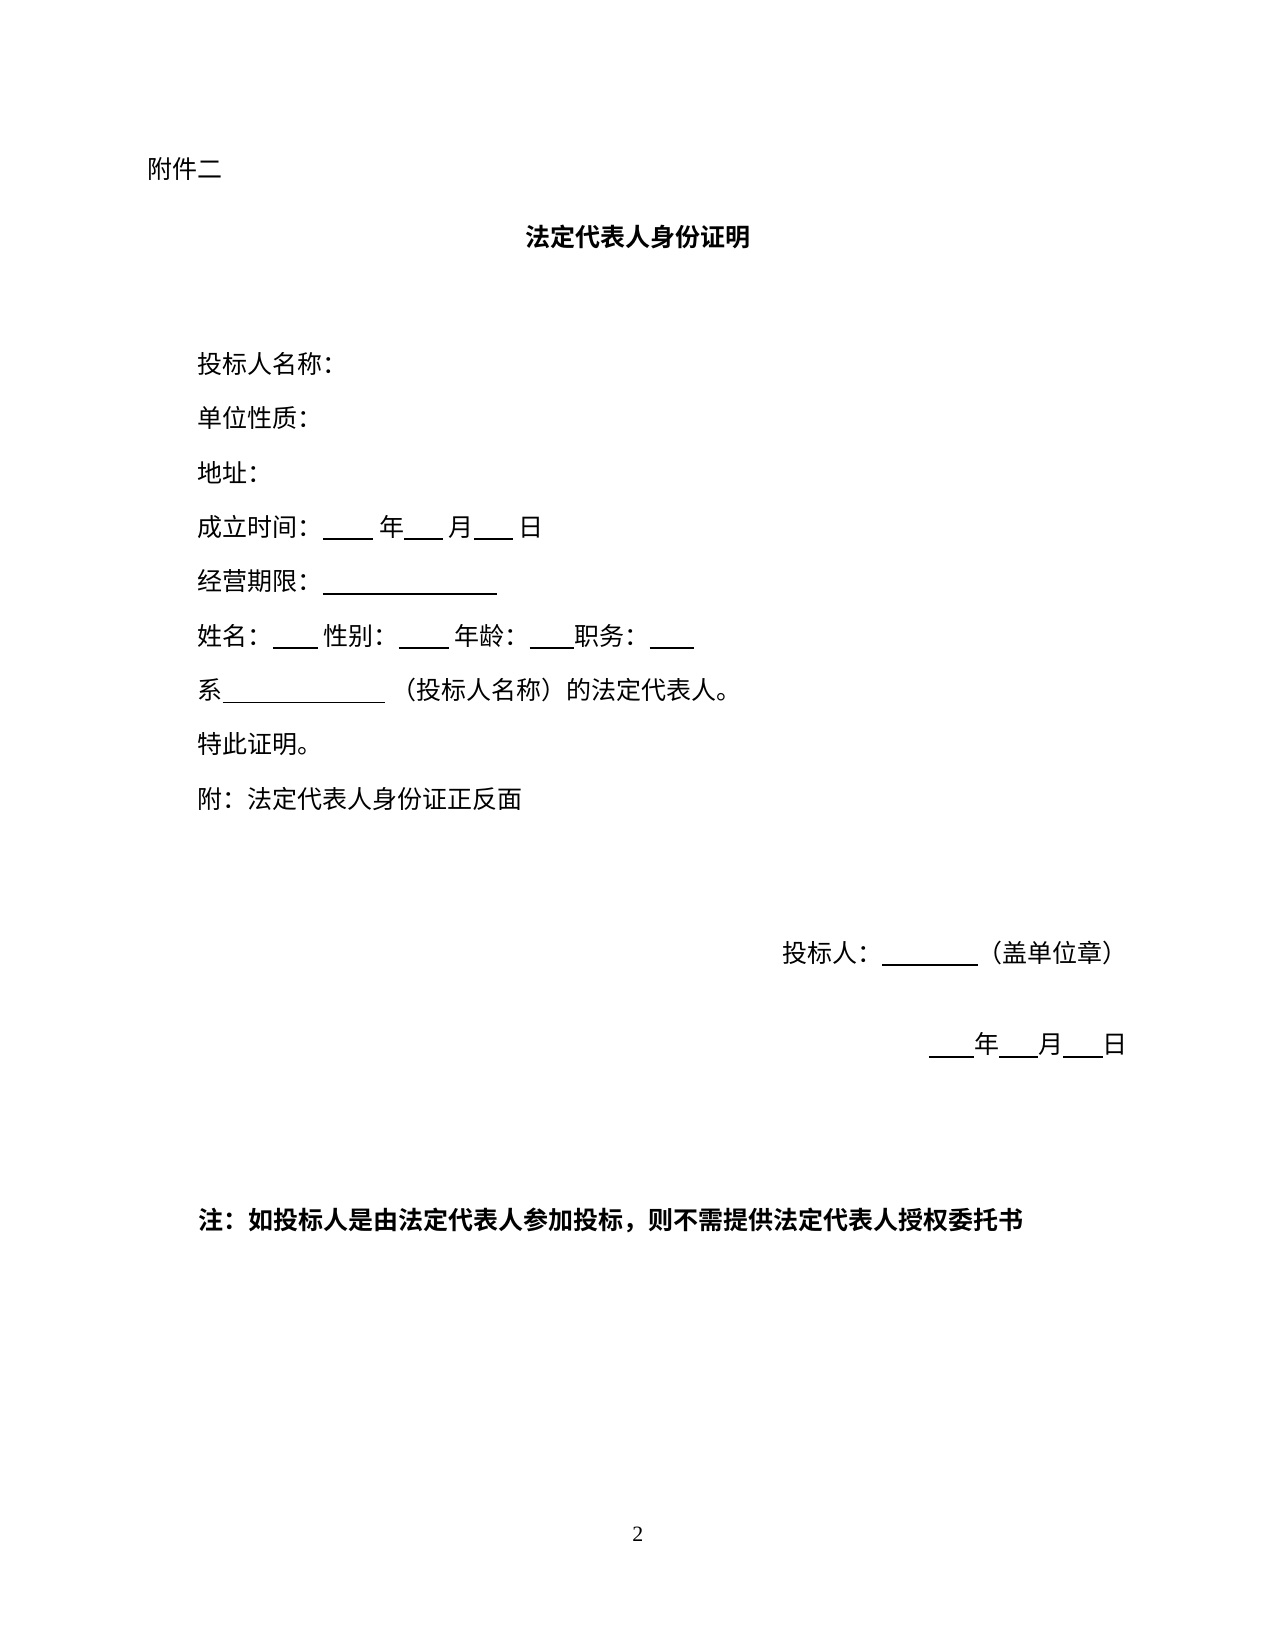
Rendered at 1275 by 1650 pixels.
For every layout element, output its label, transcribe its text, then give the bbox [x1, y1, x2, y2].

text 经营期限： [148, 562, 1127, 598]
text 成立时间： 年 月 日 [148, 507, 1127, 544]
text 特此证明。 [148, 725, 1127, 761]
text 地址： [148, 453, 1127, 489]
text 附：法定代表人身份证正反面 [148, 779, 1127, 816]
text 系 （投标人名称）的法定代表人。 [148, 671, 1127, 707]
text 注：如投标人是由法定代表人参加投标，则不需提供法定代表人授权委托书 [148, 1200, 1127, 1237]
text 附件二 [148, 150, 1127, 186]
text 单位性质： [148, 399, 1127, 435]
text 姓名： 性别： 年龄： 职务： [148, 616, 1127, 652]
text 投标人名称： [148, 344, 1127, 381]
text 投标人： （盖单位章） [148, 925, 1127, 971]
text 年 月 日 [148, 1017, 1127, 1063]
text 法定代表人身份证明 [148, 217, 1127, 254]
